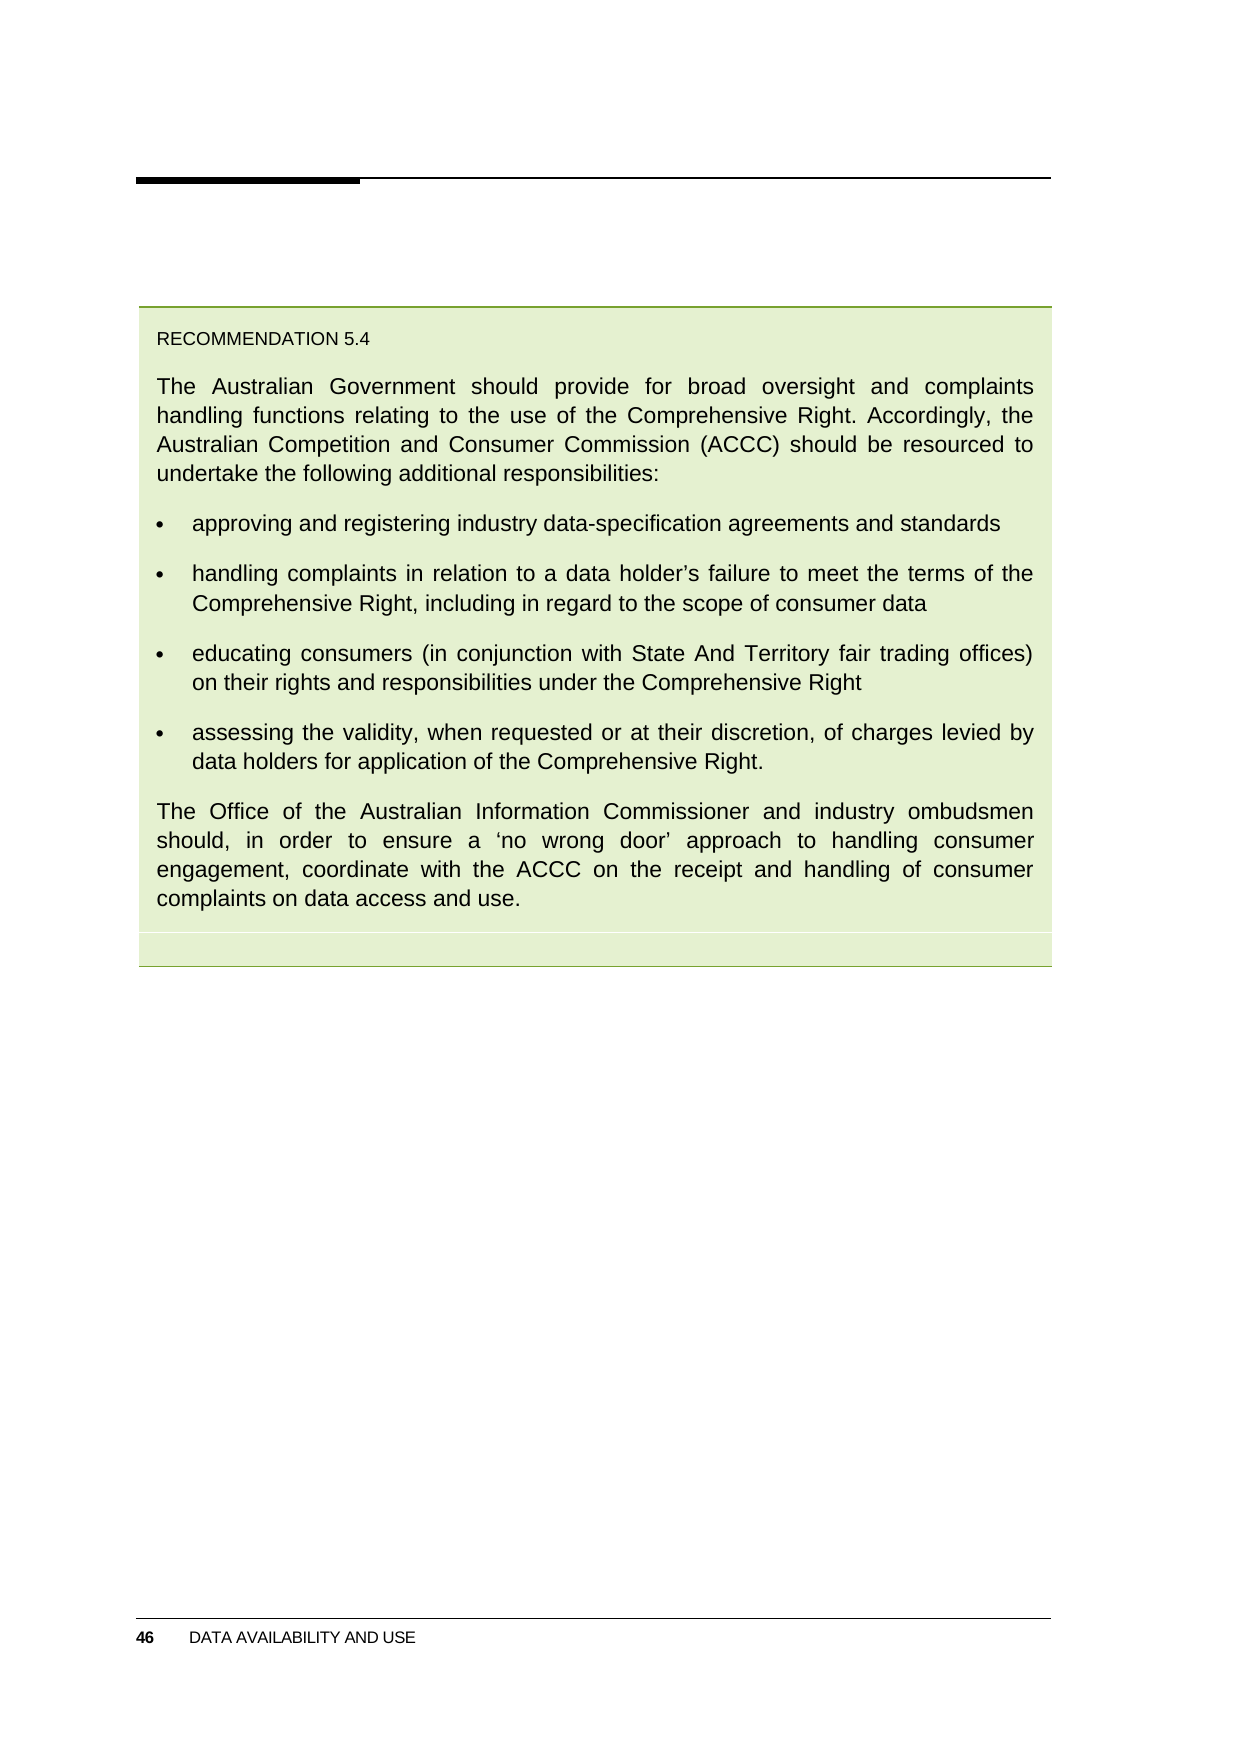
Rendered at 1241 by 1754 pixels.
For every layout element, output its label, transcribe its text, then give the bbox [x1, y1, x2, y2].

table_cell [139, 933, 1052, 966]
table_header Recommendation 5.4 The Australian Government should provide for broad oversight and complaints handling functions relating to the use of the Comprehensive Right. Accordingly, the Australian Competition and Consumer Commission (ACCC) should be resourced to undertake the following additional responsibilities: approving and registering industry data-specification agreements and standards handling complaints in relation to a data holder’s failure to meet the terms of the Comprehensive Right, including in regard to the scope of consumer data educating consumers (in conjunction with State And Territory fair trading offices) on their rights and responsibilities under the Comprehensive Right assessing the validity, when requested or at their discretion, of charges levied by data holders for application of the Comprehensive Right. The Office of the Australian Information Commissioner and industry ombudsmen should, in order to ensure a ‘no wrong door’ approach to handling consumer engagement, coordinate with the ACCC on the receipt and handling of consumer complaints on data access and use. [139, 308, 1052, 932]
